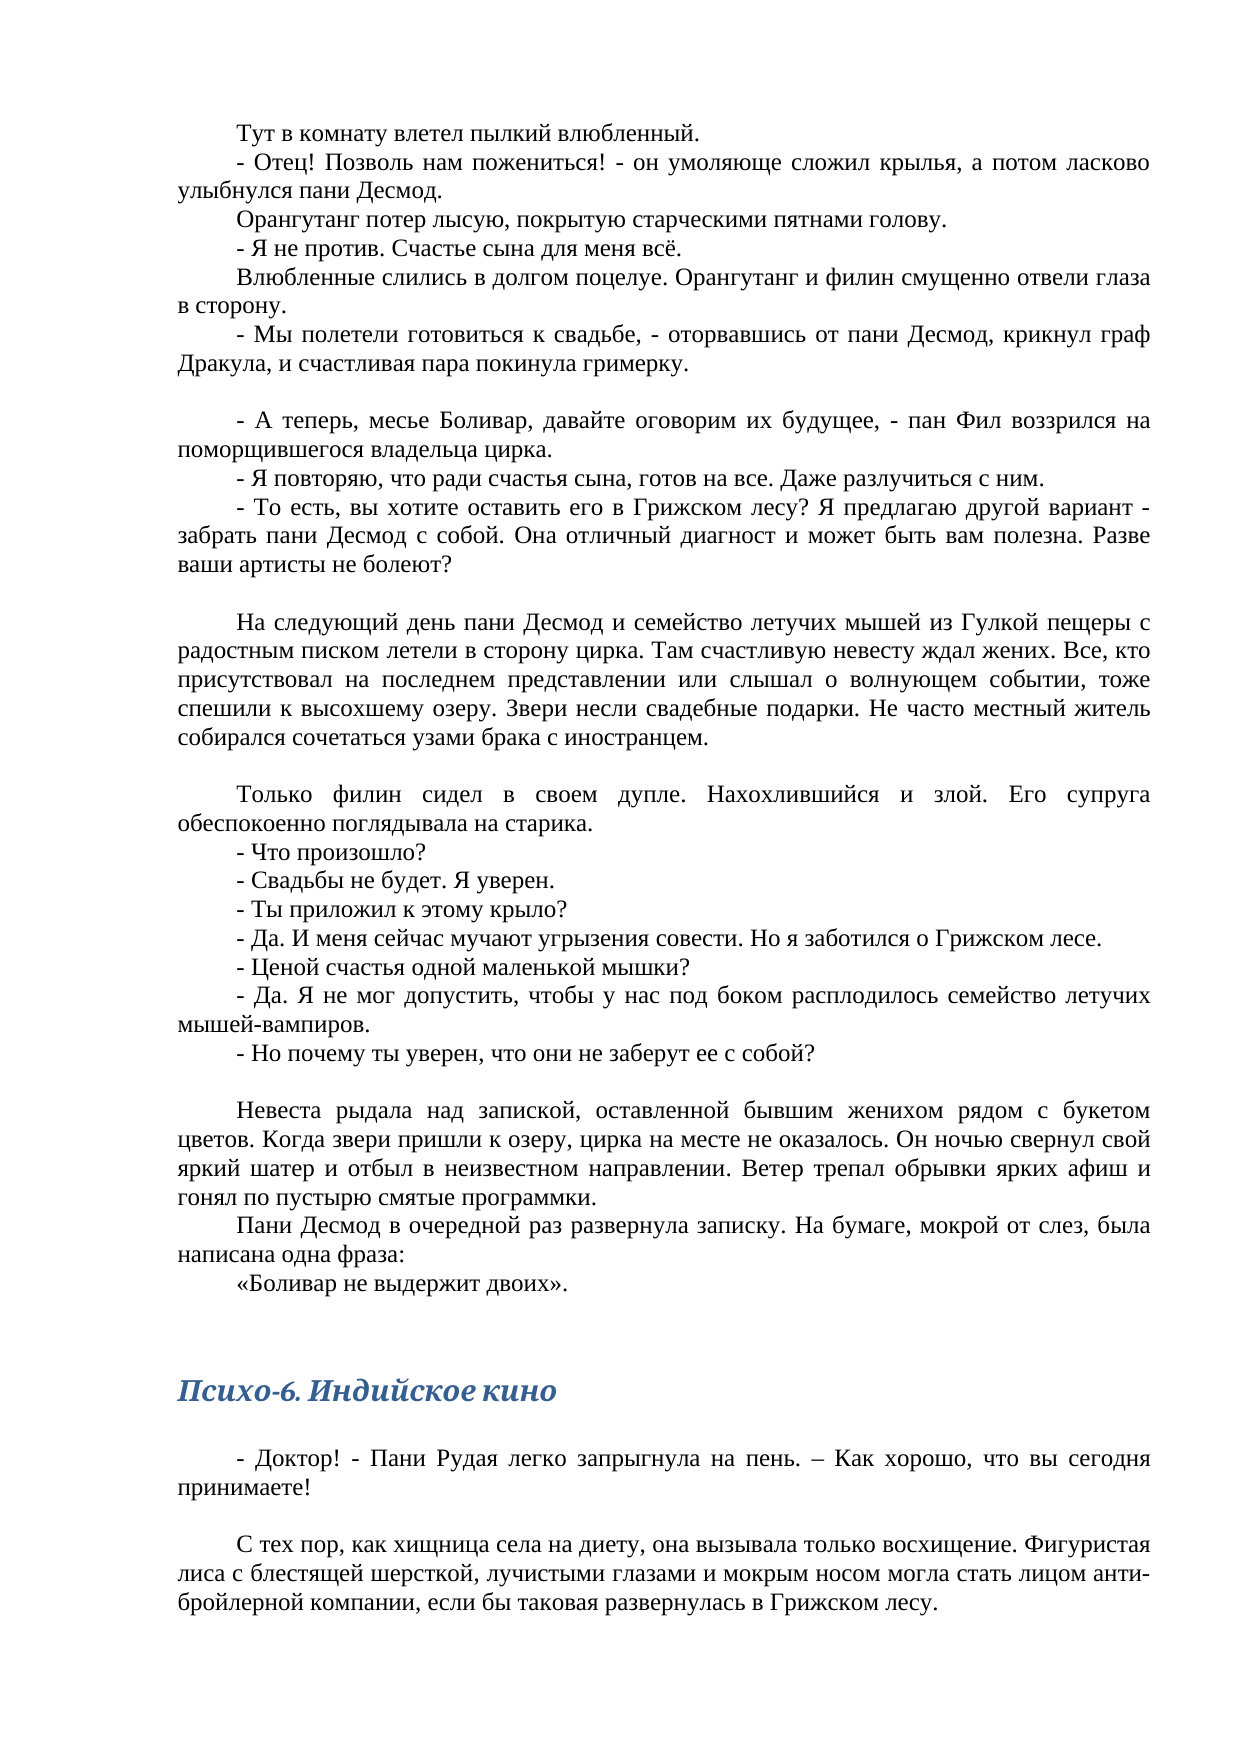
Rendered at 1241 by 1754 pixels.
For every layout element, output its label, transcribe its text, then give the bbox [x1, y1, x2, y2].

text С тех пор, как хищница села на диету, она вызывала только восхищение. Фигуристая лиса с блестящей шерсткой, лучистыми глазами и мокрым носом могла стать лицом анти-бройлерной компании, если бы таковая развернулась в Грижском лесу. [177, 1529, 1152, 1615]
text - Доктор! - Пани Рудая легко запрыгнула на пень. – Как хорошо, что вы сегодня принимаете! [177, 1443, 1152, 1500]
text - Отец! Позволь нам пожениться! - он умоляюще сложил крылья, а потом ласково улыбнулся пани Десмод. [177, 147, 1152, 204]
text - Мы полетели готовиться к свадьбе, - оторвавшись от пани Десмод, крикнул граф Дракула, и счастливая пара покинула гримерку. [177, 319, 1152, 377]
text - Да. Я не мог допустить, чтобы у нас под боком расплодилось семейство летучих мышей-вампиров. [177, 981, 1152, 1038]
text - Но почему ты уверен, что они не заберут ее с собой? [177, 1038, 1152, 1067]
text - Я не против. Счастье сына для меня всё. [177, 233, 1152, 262]
text На следующий день пани Десмод и семейство летучих мышей из Гулкой пещеры с радостным писком летели в сторону цирка. Там счастливую невесту ждал жених. Все, кто присутствовал на последнем представлении или слышал о волнующем событии, тоже спешили к высохшему озеру. Звери несли свадебные подарки. Не часто местный житель собирался сочетаться узами брака с иностранцем. [177, 607, 1152, 751]
subtitle Психо-6. Индийское кино [177, 1376, 1152, 1409]
text - А теперь, месье Боливар, давайте оговорим их будущее, - пан Фил воззрился на поморщившегося владельца цирка. [177, 406, 1152, 463]
text Влюбленные слились в долгом поцелуе. Орангутанг и филин смущенно отвели глаза в сторону. [177, 262, 1152, 319]
text - Ты приложил к этому крыло? [177, 894, 1152, 923]
text «Боливар не выдержит двоих». [177, 1268, 1152, 1297]
text Орангутанг потер лысую, покрытую старческими пятнами голову. [177, 204, 1152, 233]
text Тут в комнату влетел пылкий влюбленный. [177, 118, 1152, 147]
text - Свадьбы не будет. Я уверен. [177, 866, 1152, 894]
text - Я повторяю, что ради счастья сына, готов на все. Даже разлучиться с ним. [177, 463, 1152, 492]
text - Ценой счастья одной маленькой мышки? [177, 952, 1152, 981]
text - Да. И меня сейчас мучают угрызения совести. Но я заботился о Грижском лесе. [177, 923, 1152, 952]
text Невеста рыдала над запиской, оставленной бывшим женихом рядом с букетом цветов. Когда звери пришли к озеру, цирка на месте не оказалось. Он ночью свернул свой яркий шатер и отбыл в неизвестном направлении. Ветер трепал обрывки ярких афиш и гонял по пустырю смятые программки. [177, 1096, 1152, 1211]
text - Что произошло? [177, 837, 1152, 866]
text - То есть, вы хотите оставить его в Грижском лесу? Я предлагаю другой вариант - забрать пани Десмод с собой. Она отличный диагност и может быть вам полезна. Разве ваши артисты не болеют? [177, 492, 1152, 578]
text Пани Десмод в очередной раз развернула записку. На бумаге, мокрой от слез, была написана одна фраза: [177, 1211, 1152, 1268]
text Только филин сидел в своем дупле. Нахохлившийся и злой. Его супруга обеспокоенно поглядывала на старика. [177, 779, 1152, 837]
